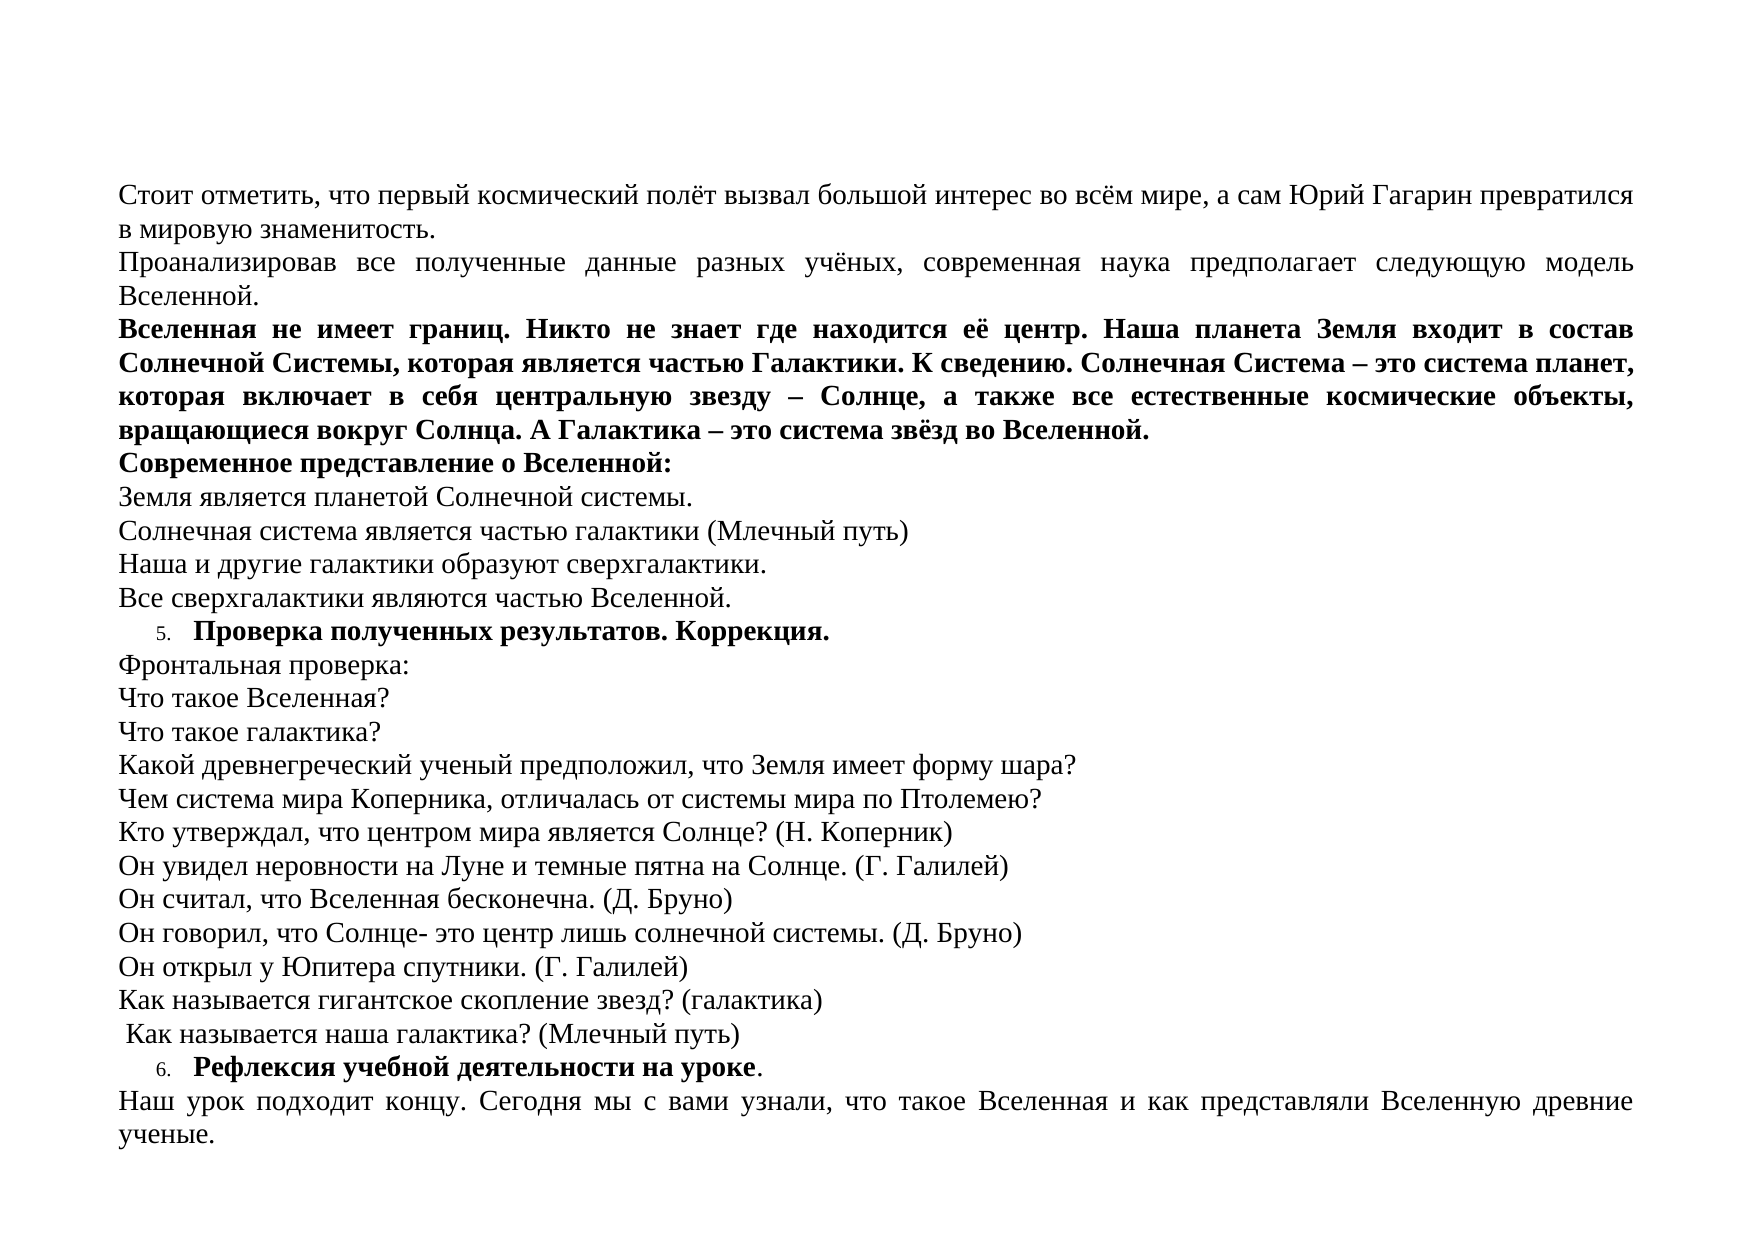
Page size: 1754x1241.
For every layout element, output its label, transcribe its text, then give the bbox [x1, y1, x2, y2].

text Кто утверждал, что центром мира является Солнце? (Н. Коперник) [118, 814, 1636, 848]
text Стоит отметить, что первый космический полёт вызвал большой интерес во всём мире, а сам Юрий Гагарин превратился в мировую знаменитость. [118, 177, 1636, 244]
text Какой древнегреческий ученый предположил, что Земля имеет форму шара? [118, 747, 1636, 781]
text Как называется гигантское скопление звезд? (галактика) [118, 982, 1636, 1016]
text Что такое Вселенная? [118, 680, 1636, 714]
text Он увидел неровности на Луне и темные пятна на Солнце. (Г. Галилей) [118, 848, 1636, 882]
list Рефлексия учебной деятельности на уроке. [156, 1049, 1636, 1083]
text Наш урок подходит концу. Сегодня мы с вами узнали, что такое Вселенная и как представляли Вселенную древние ученые. [118, 1083, 1636, 1150]
list Проверка полученных результатов. Коррекция. [156, 613, 1636, 647]
text Вселенная не имеет границ. Никто не знает где находится её центр. Наша планета Земля входит в состав Солнечной Системы, которая является частью Галактики. К сведению. Солнечная Система – это система планет, которая включает в себя центральную звезду – Солнце, а также все естественные космические объекты, вращающиеся вокруг Солнца. А Галактика – это система звёзд во Вселенной. [118, 311, 1636, 446]
text Как называется наша галактика? (Млечный путь) [118, 1016, 1636, 1049]
text Он говорил, что Солнце- это центр лишь солнечной системы. (Д. Бруно) [118, 915, 1636, 949]
text Проанализировав все полученные данные разных учёных, современная наука предполагает следующую модель Вселенной. [118, 244, 1636, 311]
text Чем система мира Коперника, отличалась от системы мира по Птолемею? [118, 781, 1636, 814]
text Земля является планетой Солнечной системы. [118, 479, 1636, 513]
text Солнечная система является частью галактики (Млечный путь) [118, 513, 1636, 546]
text Что такое галактика? [118, 714, 1636, 747]
text Наша и другие галактики образуют сверхгалактики. [118, 546, 1636, 580]
text Фронтальная проверка: [118, 647, 1636, 680]
text Он считал, что Вселенная бесконечна. (Д. Бруно) [118, 882, 1636, 915]
text Все сверхгалактики являются частью Вселенной. [118, 580, 1636, 613]
text Он открыл у Юпитера спутники. (Г. Галилей) [118, 949, 1636, 982]
text Современное представление о Вселенной: [118, 446, 1636, 479]
